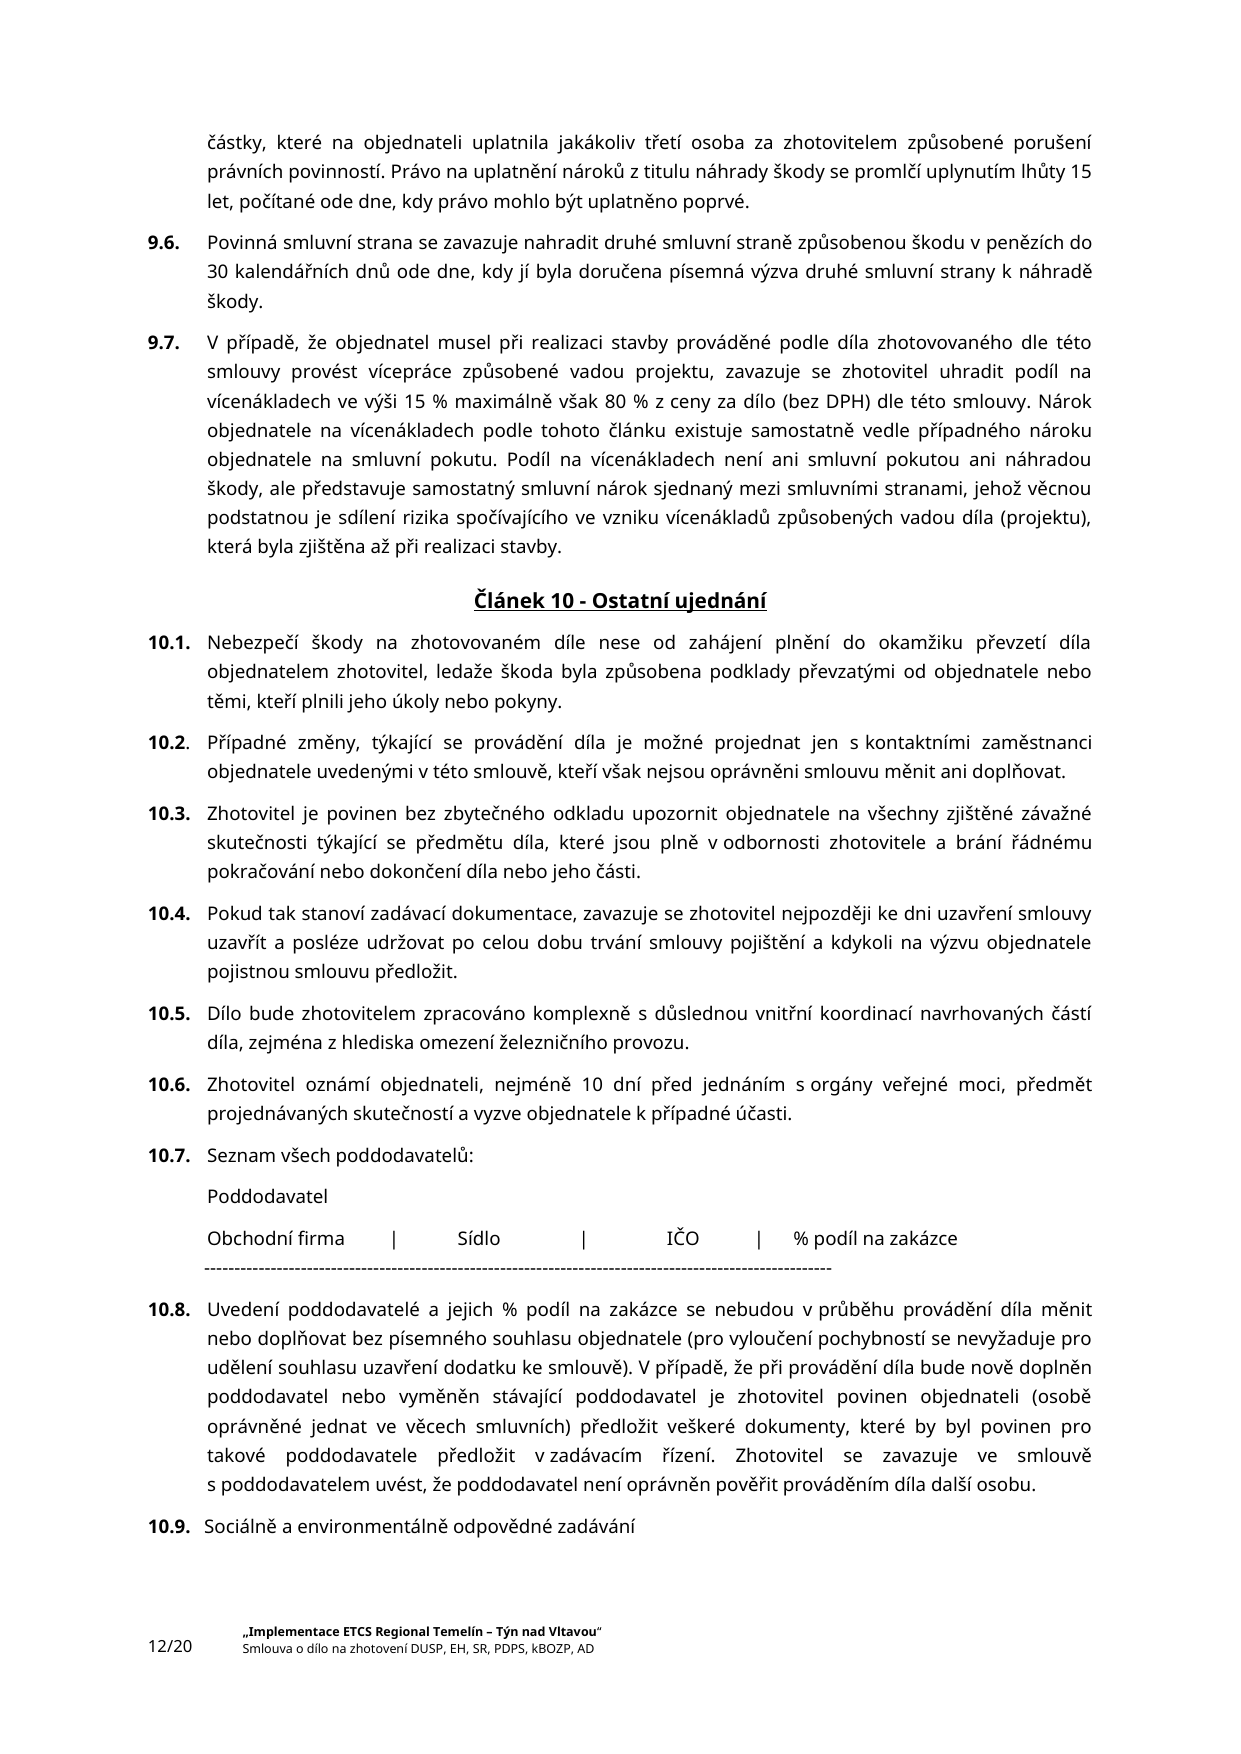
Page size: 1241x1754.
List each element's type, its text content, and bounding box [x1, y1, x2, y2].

text 10.5. Dílo bude zhotovitelem zpracováno komplexně s důslednou vnitřní koordinací navrhovaných částí díla, zejména z hlediska omezení železničního provozu. [148, 997, 1092, 1056]
text 10.6. Zhotovitel oznámí objednateli, nejméně 10 dní před jednáním s orgány veřejné moci, předmět projednávaných skutečností a vyzve objednatele k případné účasti. [148, 1068, 1092, 1126]
text 10.8. Uvedení poddodavatelé a jejich % podíl na zakázce se nebudou v průběhu provádění díla měnit nebo doplňovat bez písemného souhlasu objednatele (pro vyloučení pochybností se nevyžaduje pro udělení souhlasu uzavření dodatku ke smlouvě). V případě, že při provádění díla bude nově doplněn poddodavatel nebo vyměněn stávající poddodavatel je zhotovitel povinen objednateli (osobě oprávněné jednat ve věcech smluvních) předložit veškeré dokumenty, které by byl povinen pro takové poddodavatele předložit v zadávacím řízení. Zhotovitel se zavazuje ve smlouvě s poddodavatelem uvést, že poddodavatel není oprávněn pověřit prováděním díla další osobu. [148, 1293, 1092, 1497]
text 10.3. Zhotovitel je povinen bez zbytečného odkladu upozornit objednatele na všechny zjištěné závažné skutečnosti týkající se předmětu díla, které jsou plně v odbornosti zhotovitele a brání řádnému pokračování nebo dokončení díla nebo jeho části. [148, 797, 1092, 885]
text 10.7. Seznam všech poddodavatelů: [148, 1139, 1092, 1168]
text 9.6. Povinná smluvní strana se zavazuje nahradit druhé smluvní straně způsobenou škodu v penězích do 30 kalendářních dnů ode dne, kdy jí byla doručena písemná výzva druhé smluvní strany k náhradě škody. [148, 226, 1092, 314]
text 10.2. Případné změny, týkající se provádění díla je možné projednat jen s kontaktními zaměstnanci objednatele uvedenými v této smlouvě, kteří však nejsou oprávněni smlouvu měnit ani doplňovat. [148, 726, 1092, 785]
text Poddodavatel [204, 1181, 1092, 1210]
text 10.4. Pokud tak stanoví zadávací dokumentace, zavazuje se zhotovitel nejpozději ke dni uzavření smlouvy uzavřít a posléze udržovat po celou dobu trvání smlouvy pojištění a kdykoli na výzvu objednatele pojistnou smlouvu předložit. [148, 897, 1092, 985]
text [148, 126, 1092, 214]
text -------------------------------------------------------------------------------------------------------- [148, 1251, 1092, 1281]
subtitle Článek 10 - Ostatní ujednání [148, 585, 1092, 614]
text 9.7. V případě, že objednatel musel při realizaci stavby prováděné podle díla zhotovovaného dle této smlouvy provést vícepráce způsobené vadou projektu, zavazuje se zhotovitel uhradit podíl na vícenákladech ve výši 15 % maximálně však 80 % z ceny za dílo (bez DPH) dle této smlouvy. Nárok objednatele na vícenákladech podle tohoto článku existuje samostatně vedle případného nároku objednatele na smluvní pokutu. Podíl na vícenákladech není ani smluvní pokutou ani náhradou škody, ale představuje samostatný smluvní nárok sjednaný mezi smluvními stranami, jehož věcnou podstatnou je sdílení rizika spočívajícího ve vzniku vícenákladů způsobených vadou díla (projektu), která byla zjištěna až při realizaci stavby. [148, 326, 1092, 560]
text 10.9. Sociálně a environmentálně odpovědné zadávání [148, 1510, 1092, 1539]
text Obchodní firma | Sídlo | IČO | % podíl na zakázce [151, 1222, 1092, 1251]
text 10.1. Nebezpečí škody na zhotovovaném díle nese od zahájení plnění do okamžiku převzetí díla objednatelem zhotovitel, ledaže škoda byla způsobena podklady převzatými od objednatele nebo těmi, kteří plnili jeho úkoly nebo pokyny. [148, 626, 1092, 714]
